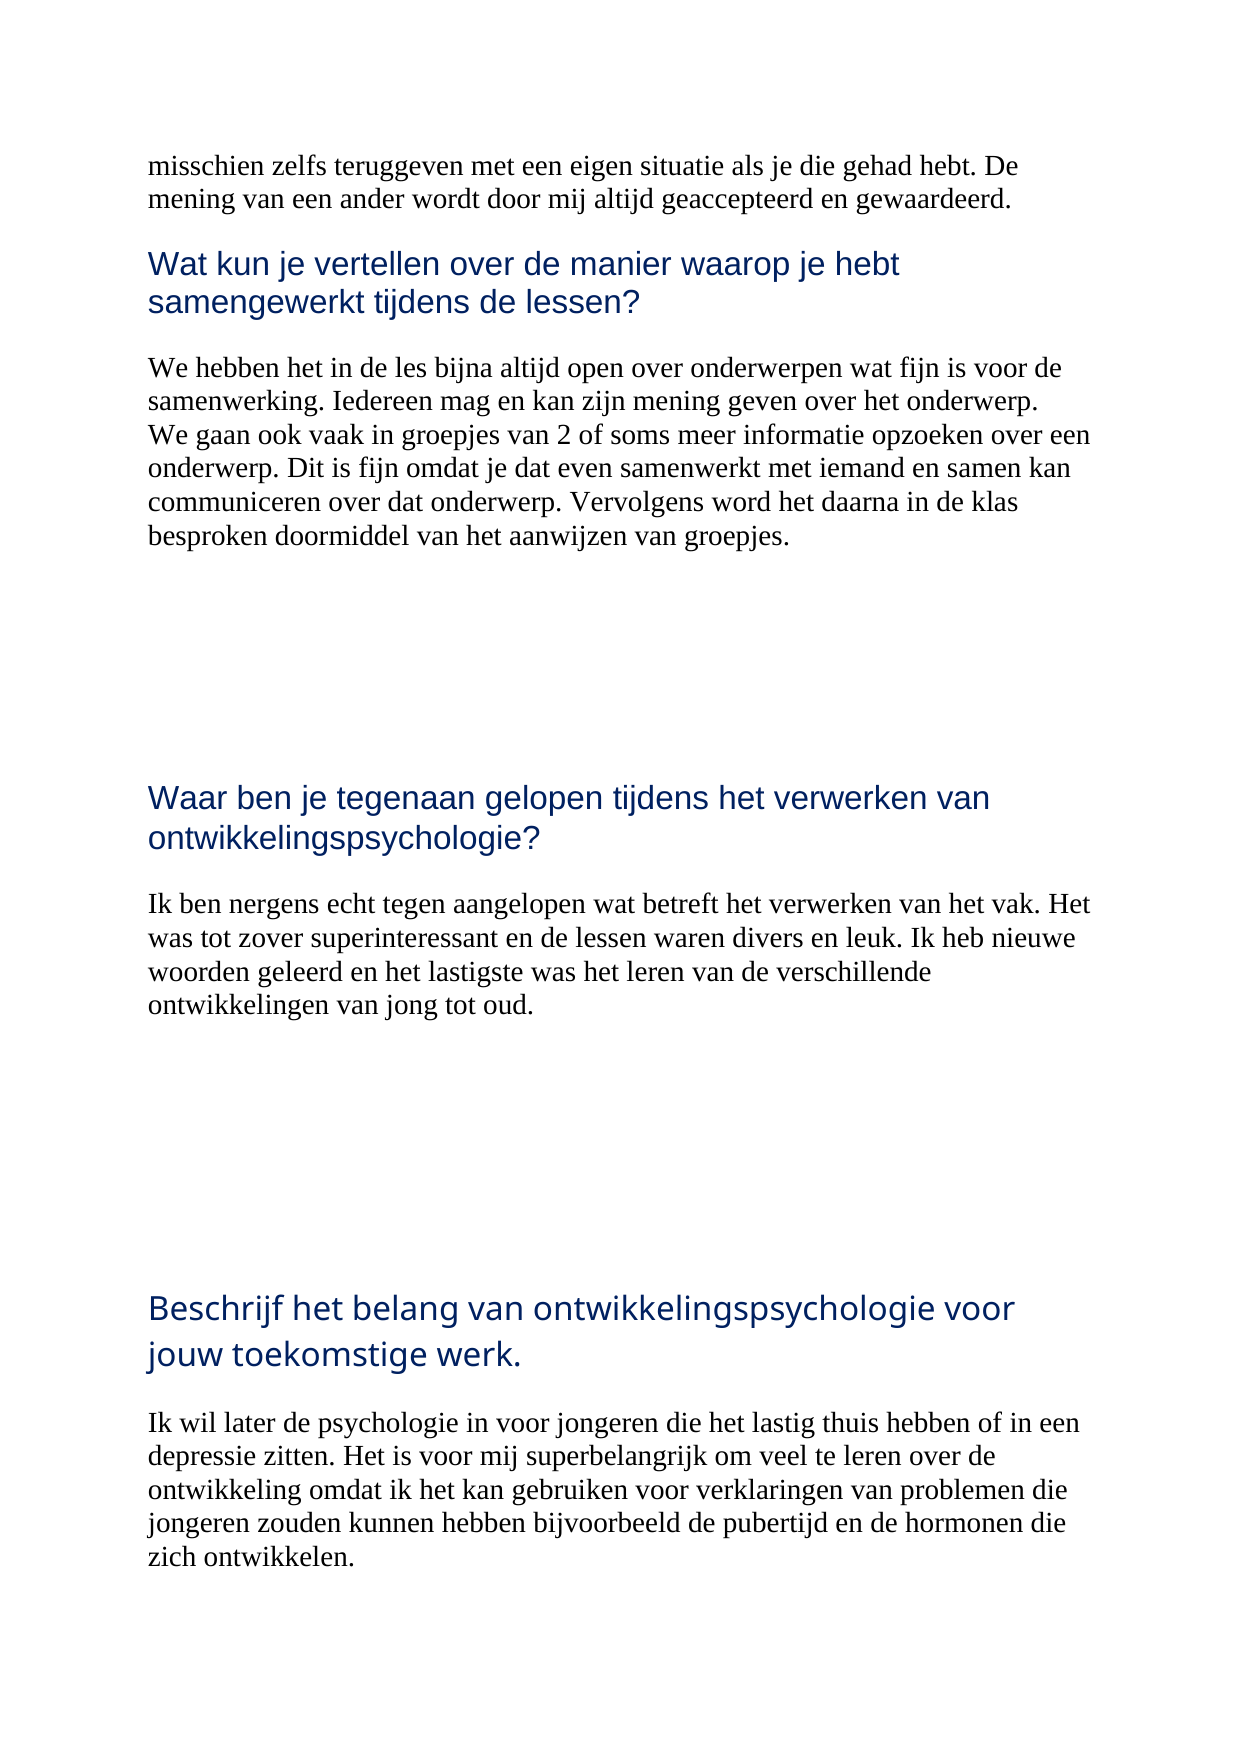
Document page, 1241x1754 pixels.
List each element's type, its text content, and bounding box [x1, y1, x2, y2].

text We gaan ook vaak in groepjes van 2 of soms meer informatie opzoeken over een onderwerp. Dit is fijn omdat je dat even samenwerkt met iemand en samen kan communiceren over dat onderwerp. Vervolgens word het daarna in de klas besproken doormiddel van het aanwijzen van groepjes. [148, 417, 1093, 551]
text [148, 148, 1093, 215]
text Waar ben je tegenaan gelopen tijdens het verwerken van ontwikkelingspsychologie? [148, 778, 1093, 857]
text We hebben het in de les bijna altijd open over onderwerpen wat fijn is voor de samenwerking. Iedereen mag en kan zijn mening geven over het onderwerp. [148, 350, 1093, 417]
text Ik wil later de psychologie in voor jongeren die het lastig thuis hebben of in een depressie zitten. Het is voor mij superbelangrijk om veel te leren over de ontwikkeling omdat ik het kan gebruiken voor verklaringen van problemen die jongeren zouden kunnen hebben bijvoorbeeld de pubertijd en de hormonen die zich ontwikkelen. [148, 1405, 1093, 1573]
text Wat kun je vertellen over de manier waarop je hebt samengewerkt tijdens de lessen? [148, 244, 1093, 321]
text Beschrijf het belang van ontwikkelingspsychologie voor jouw toekomstige werk. [148, 1285, 1093, 1376]
text Ik ben nergens echt tegen aangelopen wat betreft het verwerken van het vak. Het was tot zover superinteressant en de lessen waren divers en leuk. Ik heb nieuwe woorden geleerd en het lastigste was het leren van de verschillende ontwikkelingen van jong tot oud. [148, 887, 1093, 1049]
